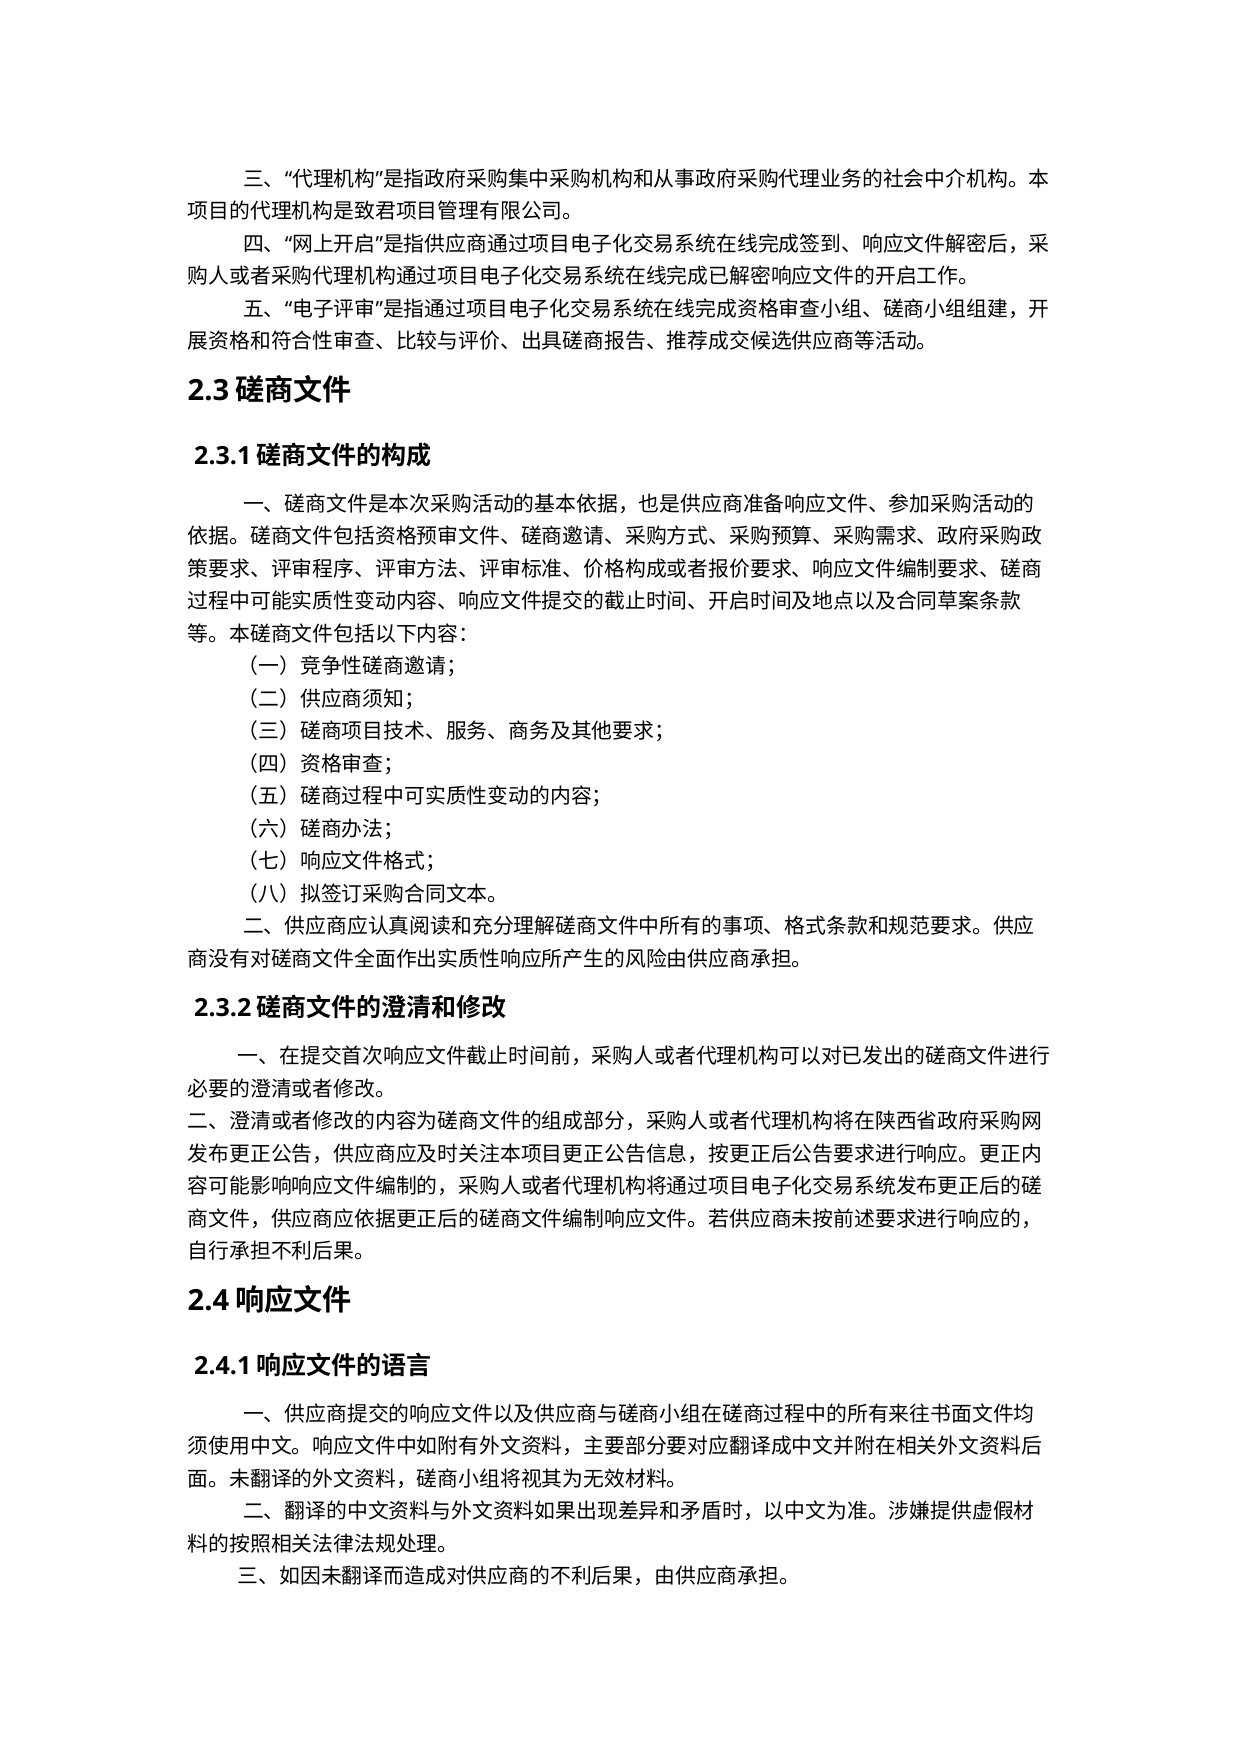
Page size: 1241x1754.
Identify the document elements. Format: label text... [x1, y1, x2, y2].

text 2.4.1响应文件的语言 [187, 1332, 1053, 1397]
text （五）磋商过程中可实质性变动的内容； [187, 779, 1053, 812]
text 二、澄清或者修改的内容为磋商文件的组成部分，采购人或者代理机构将在陕西省政府采购网发布更正公告，供应商应及时关注本项目更正公告信息，按更正后公告要求进行响应。更正内容可能影响响应文件编制的，采购人或者代理机构将通过项目电子化交易系统发布更正后的磋商文件，供应商应依据更正后的磋商文件编制响应文件。若供应商未按前述要求进行响应的，自行承担不利后果。 [187, 1104, 1053, 1267]
text 一、在提交首次响应文件截止时间前，采购人或者代理机构可以对已发出的磋商文件进行必要的澄清或者修改。 [187, 1039, 1053, 1104]
text （三）磋商项目技术、服务、商务及其他要求； [187, 714, 1053, 747]
text 2.3.2磋商文件的澄清和修改 [187, 974, 1053, 1039]
text （八）拟签订采购合同文本。 [187, 877, 1053, 909]
text 二、供应商应认真阅读和充分理解磋商文件中所有的事项、格式条款和规范要求。供应商没有对磋商文件全面作出实质性响应所产生的风险由供应商承担。 [187, 909, 1053, 974]
text 二、翻译的中文资料与外文资料如果出现差异和矛盾时，以中文为准。涉嫌提供虚假材料的按照相关法律法规处理。 [187, 1494, 1053, 1559]
text （七）响应文件格式； [187, 844, 1053, 877]
text 四、“网上开启”是指供应商通过项目电子化交易系统在线完成签到、响应文件解密后，采购人或者采购代理机构通过项目电子化交易系统在线完成已解密响应文件的开启工作。 [187, 227, 1053, 292]
text （六）磋商办法； [187, 812, 1053, 844]
text 2.3磋商文件 [187, 357, 1053, 422]
text （四）资格审查； [187, 747, 1053, 779]
text 2.3.1磋商文件的构成 [187, 422, 1053, 487]
text 一、供应商提交的响应文件以及供应商与磋商小组在磋商过程中的所有来往书面文件均须使用中文。响应文件中如附有外文资料，主要部分要对应翻译成中文并附在相关外文资料后面。未翻译的外文资料，磋商小组将视其为无效材料。 [187, 1397, 1053, 1494]
text 三、“代理机构”是指政府采购集中采购机构和从事政府采购代理业务的社会中介机构。本项目的代理机构是致君项目管理有限公司。 [187, 162, 1053, 227]
text （二）供应商须知； [187, 682, 1053, 714]
text 一、磋商文件是本次采购活动的基本依据，也是供应商准备响应文件、参加采购活动的依据。磋商文件包括资格预审文件、磋商邀请、采购方式、采购预算、采购需求、政府采购政策要求、评审程序、评审方法、评审标准、价格构成或者报价要求、响应文件编制要求、磋商过程中可能实质性变动内容、响应文件提交的截止时间、开启时间及地点以及合同草案条款等。本磋商文件包括以下内容： [187, 487, 1053, 649]
text 2.4响应文件 [187, 1267, 1053, 1332]
text 三、如因未翻译而造成对供应商的不利后果，由供应商承担。 [187, 1559, 1053, 1592]
text （一）竞争性磋商邀请； [187, 649, 1053, 682]
text 五、“电子评审”是指通过项目电子化交易系统在线完成资格审查小组、磋商小组组建，开展资格和符合性审查、比较与评价、出具磋商报告、推荐成交候选供应商等活动。 [187, 292, 1053, 357]
